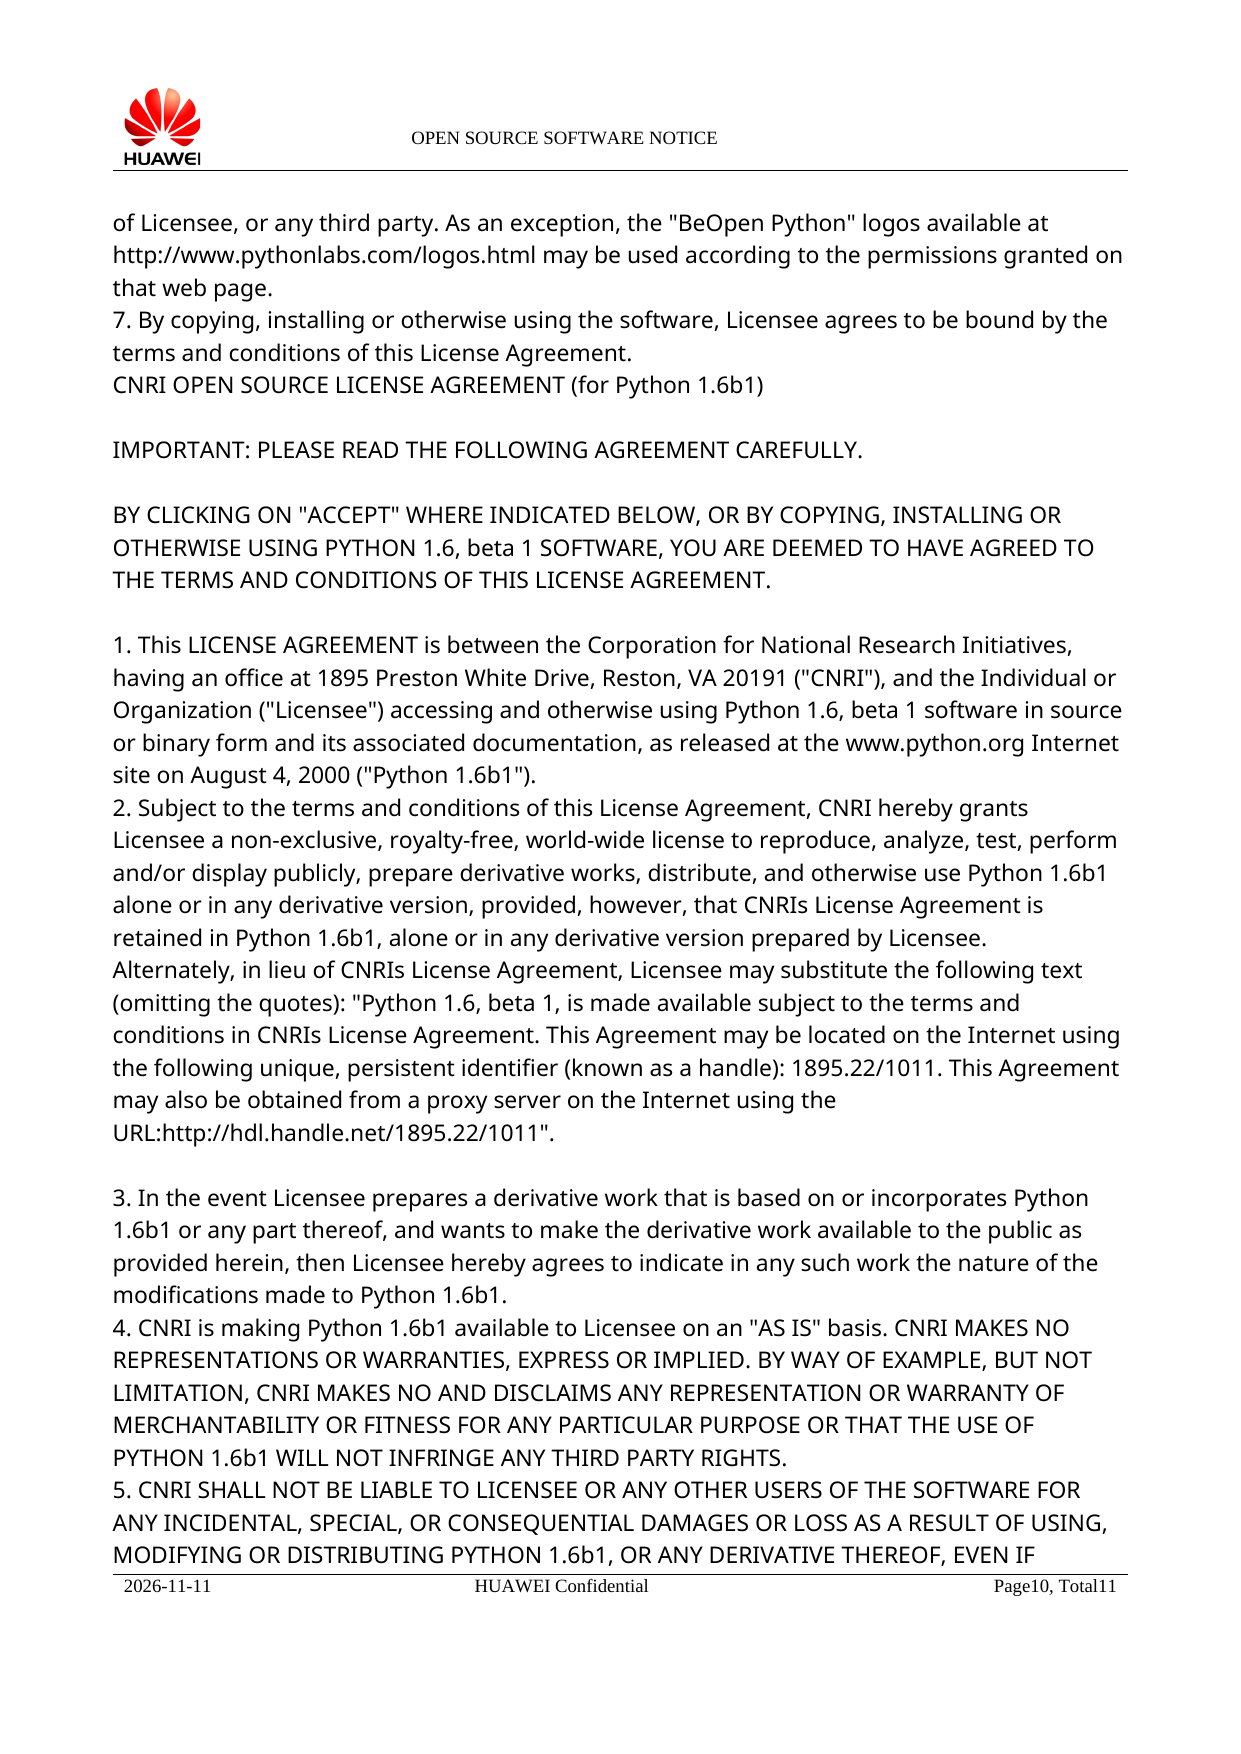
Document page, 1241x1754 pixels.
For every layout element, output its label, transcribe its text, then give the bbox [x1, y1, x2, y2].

text 3. In the event Licensee prepares a derivative work that is based on or incorporates Python 1.6b1 or any part thereof, and wants to make the derivative work available to the public as provided herein, then Licensee hereby agrees to indicate in any such work the nature of the modifications made to Python 1.6b1. [112, 1181, 1128, 1311]
text 4. CNRI is making Python 1.6b1 available to Licensee on an "AS IS" basis. CNRI MAKES NO REPRESENTATIONS OR WARRANTIES, EXPRESS OR IMPLIED. BY WAY OF EXAMPLE, BUT NOT LIMITATION, CNRI MAKES NO AND DISCLAIMS ANY REPRESENTATION OR WARRANTY OF MERCHANTABILITY OR FITNESS FOR ANY PARTICULAR PURPOSE OR THAT THE USE OF PYTHON 1.6b1 WILL NOT INFRINGE ANY THIRD PARTY RIGHTS. [112, 1311, 1128, 1474]
text 7. By copying, installing or otherwise using the software, Licensee agrees to be bound by the terms and conditions of this License Agreement. [112, 304, 1128, 369]
text BY CLICKING ON "ACCEPT" WHERE INDICATED BELOW, OR BY COPYING, INSTALLING OR OTHERWISE USING PYTHON 1.6, beta 1 SOFTWARE, YOU ARE DEEMED TO HAVE AGREED TO THE TERMS AND CONDITIONS OF THIS LICENSE AGREEMENT. [112, 499, 1128, 596]
text 2. Subject to the terms and conditions of this License Agreement, CNRI hereby grants Licensee a non-exclusive, royalty-free, world-wide license to reproduce, analyze, test, perform and/or display publicly, prepare derivative works, distribute, and otherwise use Python 1.6b1 alone or in any derivative version, provided, however, that CNRIs License Agreement is retained in Python 1.6b1, alone or in any derivative version prepared by Licensee. [112, 791, 1128, 954]
text CNRI OPEN SOURCE LICENSE AGREEMENT (for Python 1.6b1) [112, 369, 1128, 401]
text IMPORTANT: PLEASE READ THE FOLLOWING AGREEMENT CAREFULLY. [112, 434, 1128, 466]
picture [124, 88, 201, 165]
text 1. This LICENSE AGREEMENT is between the Corporation for National Research Initiatives, having an office at 1895 Preston White Drive, Reston, VA 20191 ("CNRI"), and the Individual or Organization ("Licensee") accessing and otherwise using Python 1.6, beta 1 software in source or binary form and its associated documentation, as released at the www.python.org Internet site on August 4, 2000 ("Python 1.6b1"). [112, 629, 1128, 791]
text Alternately, in lieu of CNRIs License Agreement, Licensee may substitute the following text (omitting the quotes): "Python 1.6, beta 1, is made available subject to the terms and conditions in CNRIs License Agreement. This Agreement may be located on the Internet using the following unique, persistent identifier (known as a handle): 1895.22/1011. This Agreement may also be obtained from a proxy server on the Internet using the URL:http://hdl.handle.net/1895.22/1011". [112, 954, 1128, 1149]
